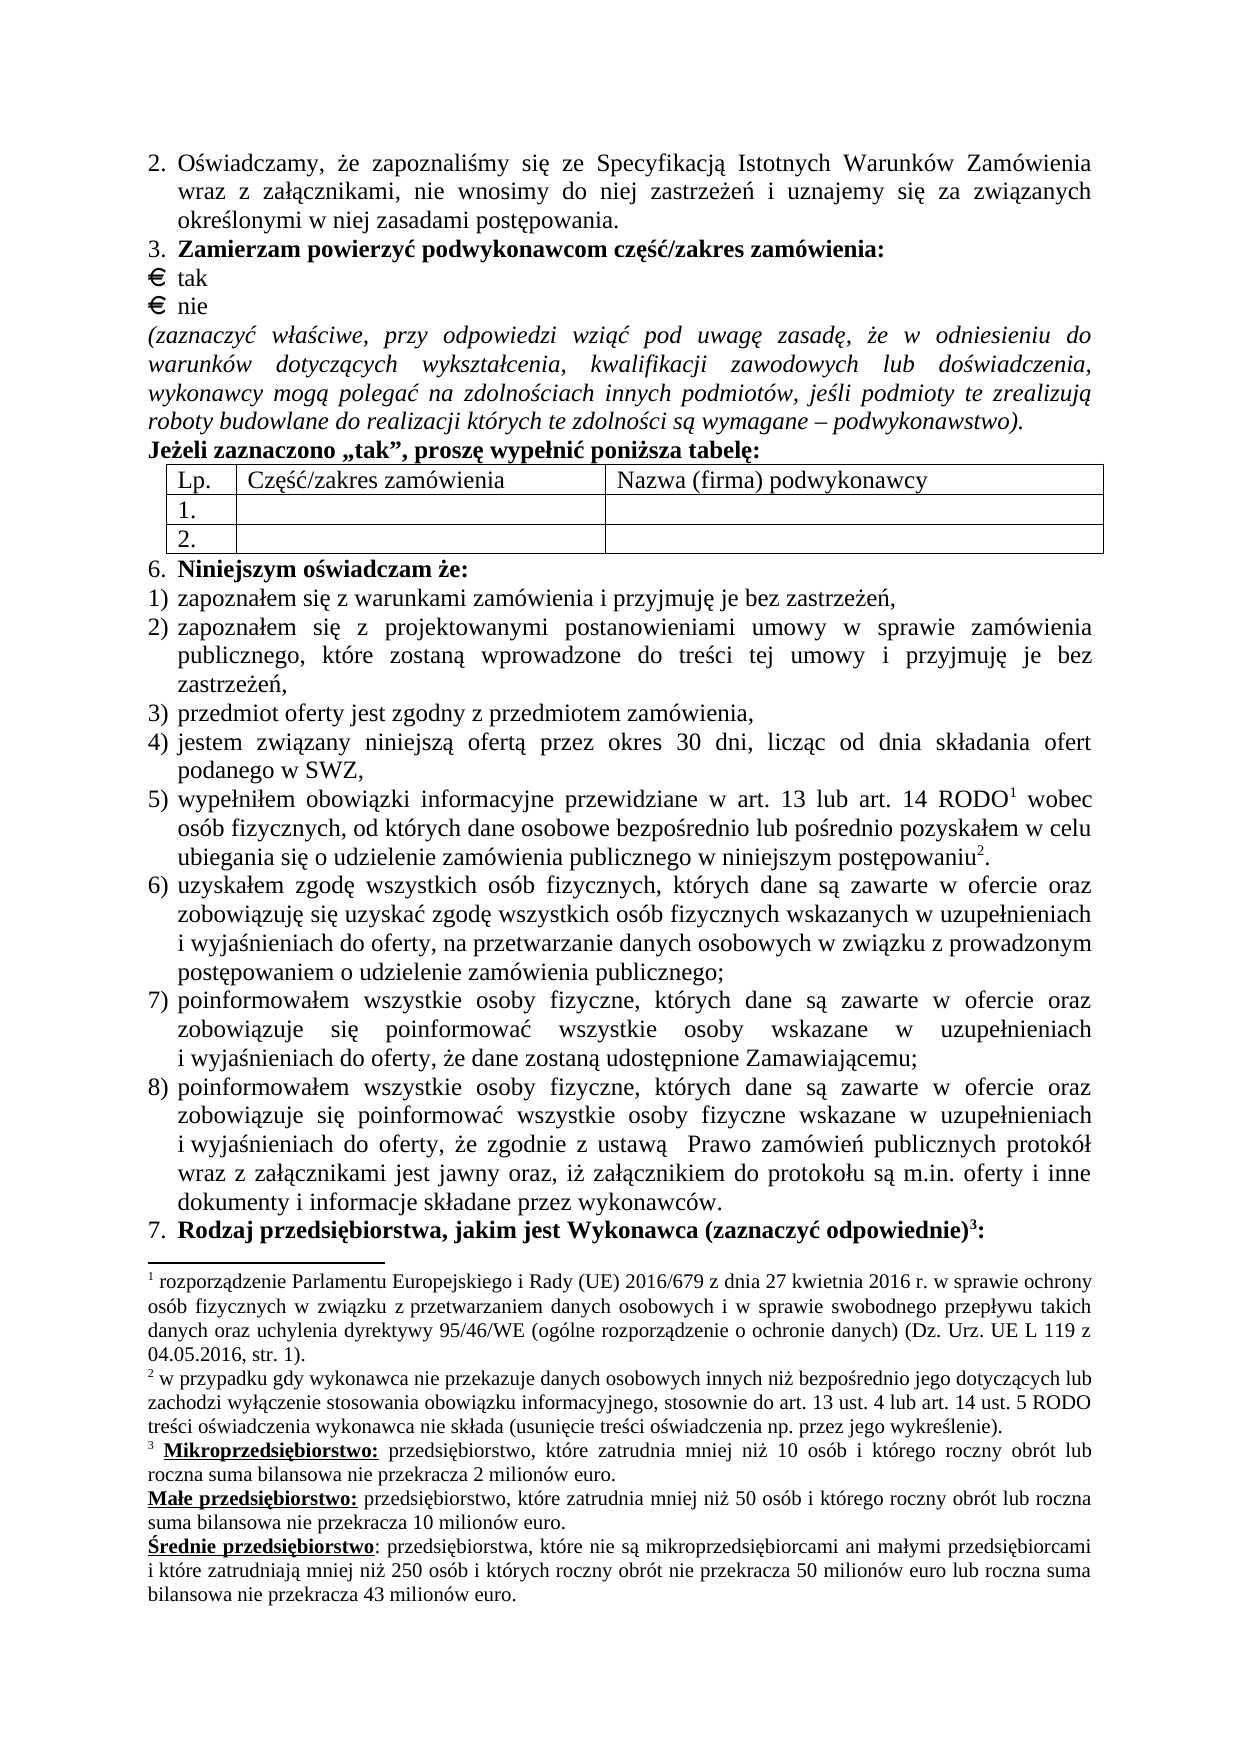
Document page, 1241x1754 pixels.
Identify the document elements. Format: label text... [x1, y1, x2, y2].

list uzyskałem zgodę wszystkich osób fizycznych, których dane są zawarte w ofercie oraz zobowiązuję się uzyskać zgodę wszystkich osób fizycznych wskazanych w uzupełnieniach i wyjaśnieniach do oferty, na przetwarzanie danych osobowych w związku z prowadzonym postępowaniem o udzielenie zamówienia publicznego; [148, 871, 1093, 986]
list wypełniłem obowiązki informacyjne przewidziane w art. 13 lub art. 14 RODO wobec osób fizycznych, od których dane osobowe bezpośrednio lub pośrednio pozyskałem w celu ubiegania się o udzielenie zamówienia publicznego w niniejszym postępowaniu. [148, 784, 1093, 871]
table_header Część/zakres zamówienia [237, 465, 605, 494]
list zapoznałem się z warunkami zamówienia i przyjmuję je bez zastrzeżeń, [148, 583, 1093, 612]
table_cell 1. [167, 495, 236, 523]
table_cell [237, 495, 605, 523]
list Rodzaj przedsiębiorstwa, jakim jest Wykonawca (zaznaczyć odpowiednie): [148, 1216, 1093, 1244]
list Oświadczamy, że zapoznaliśmy się ze Specyfikacją Istotnych Warunków Zamówienia wraz z załącznikami, nie wnosimy do niej zastrzeżeń i uznajemy się za związanych określonymi w niej zasadami postępowania. [148, 148, 1093, 234]
list poinformowałem wszystkie osoby fizyczne, których dane są zawarte w ofercie oraz zobowiązuje się poinformować wszystkie osoby fizyczne wskazane w uzupełnieniach i wyjaśnieniach do oferty, że zgodnie z ustawą Prawo zamówień publicznych protokół wraz z załącznikami jest jawny oraz, iż załącznikiem do protokołu są m.in. oferty i inne dokumenty i informacje składane przez wykonawców. [148, 1072, 1093, 1216]
table_cell [606, 525, 1103, 553]
table_cell 2. [167, 525, 236, 553]
list jestem związany niniejszą ofertą przez okres 30 dni, licząc od dnia składania ofert podanego w SWZ, [148, 727, 1093, 784]
table_cell [606, 495, 1103, 523]
table_cell [237, 525, 605, 553]
table_header Nazwa (firma) podwykonawcy [606, 465, 1103, 494]
list Niniejszym oświadczam że: [148, 554, 1093, 583]
list zapoznałem się z projektowanymi postanowieniami umowy w sprawie zamówienia publicznego, które zostaną wprowadzone do treści tej umowy i przyjmuję je bez zastrzeżeń, [148, 612, 1093, 698]
list tak [148, 263, 1093, 291]
text (zaznaczyć właściwe, przy odpowiedzi wziąć pod uwagę zasadę, że w odniesieniu do warunków dotyczących wykształcenia, kwalifikacji zawodowych lub doświadczenia, wykonawcy mogą polegać na zdolnościach innych podmiotów, jeśli podmioty te zrealizują roboty budowlane do realizacji których te zdolności są wymagane – podwykonawstwo). [148, 320, 1093, 435]
list poinformowałem wszystkie osoby fizyczne, których dane są zawarte w ofercie oraz zobowiązuje się poinformować wszystkie osoby wskazane w uzupełnieniach i wyjaśnieniach do oferty, że dane zostaną udostępnione Zamawiającemu; [148, 986, 1093, 1072]
list Zamierzam powierzyć podwykonawcom część/zakres zamówienia: [148, 234, 1093, 263]
list przedmiot oferty jest zgodny z przedmiotem zamówienia, [148, 698, 1093, 727]
list nie [148, 291, 1093, 320]
text Jeżeli zaznaczono „tak”, proszę wypełnić poniższa tabelę: [148, 435, 1093, 464]
table_header Lp. [167, 465, 236, 494]
